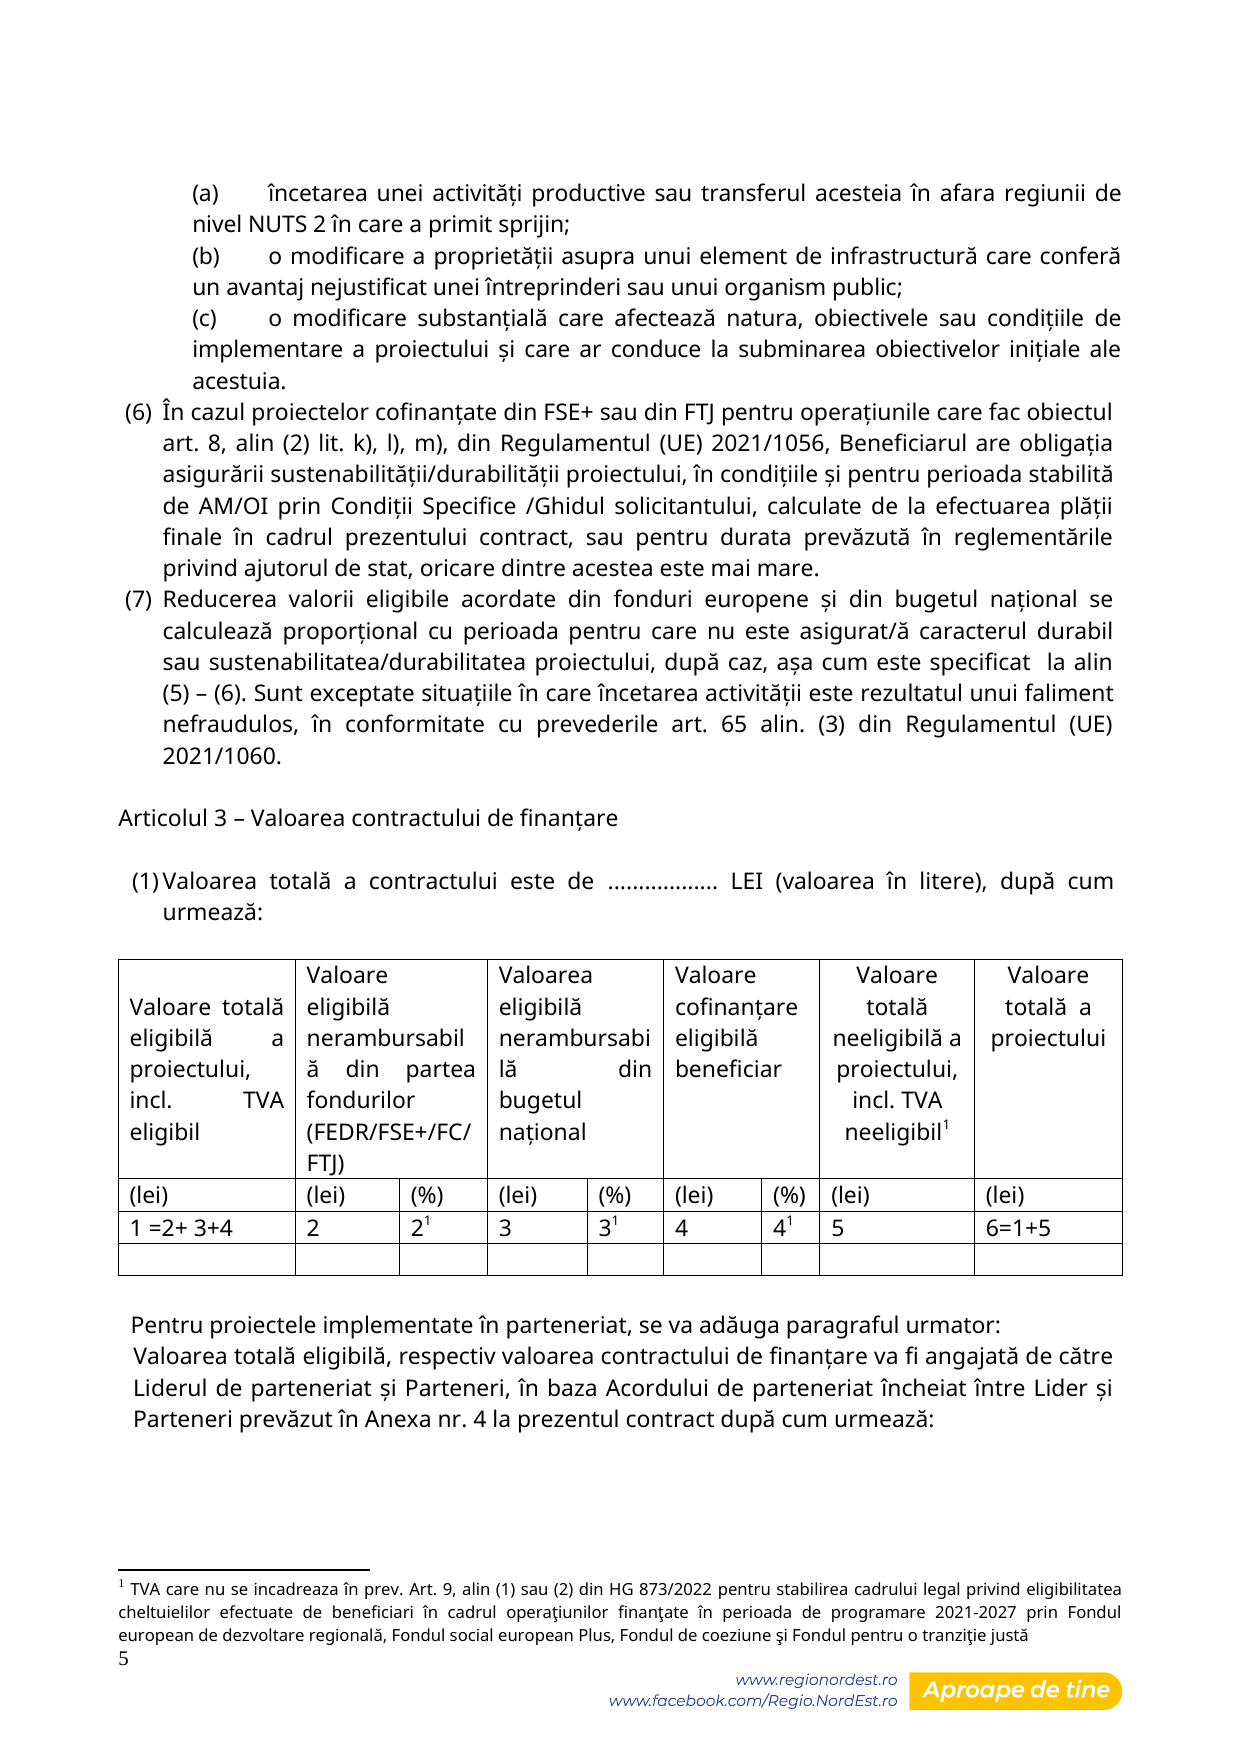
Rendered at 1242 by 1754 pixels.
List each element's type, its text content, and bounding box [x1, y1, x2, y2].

table_cell 1 =2+ 3+4 [119, 1212, 295, 1243]
table_cell [588, 1244, 663, 1275]
table_cell [820, 1244, 974, 1275]
table_header Valoare cofinanțare eligibilă beneficiar [664, 960, 819, 1178]
table_cell [975, 1244, 1122, 1275]
table_header Valoare totală neeligibilă a proiectului, incl. TVA neeligibil [820, 960, 974, 1178]
table_header Valoare eligibilă nerambursabilă din partea fondurilor (FEDR/FSE+/FC/FTJ) [296, 960, 487, 1178]
table_cell (lei) [296, 1179, 399, 1211]
list Reducerea valorii eligibile acordate din fonduri europene și din bugetul național se calculează proporțional cu perioada pentru care nu este asigurat/ă caracterul durabil sau sustenabilitatea/durabilitatea proiectului, după caz, așa cum este specificat la alin (5) – (6). Sunt exceptate situațiile în care încetarea activității este rezultatul unui faliment nefraudulos, în conformitate cu prevederile art. 65 alin. (3) din Regulamentul (UE) 2021/1060. [125, 583, 1114, 771]
table_cell [762, 1244, 819, 1275]
list o modificare substanțială care afectează natura, obiectivele sau condițiile de implementare a proiectului și care ar conduce la subminarea obiectivelor inițiale ale acestuia. [192, 302, 1122, 396]
table_cell (%) [762, 1179, 819, 1211]
list încetarea unei activități productive sau transferul acesteia în afara regiunii de nivel NUTS 2 în care a primit sprijin; [192, 177, 1122, 240]
table_header Valoarea eligibilă nerambursabilă din bugetul național [488, 960, 663, 1178]
text Valoarea totală eligibilă, respectiv valoarea contractului de finanțare va fi angajată de către Liderul de parteneriat și Parteneri, în baza Acordului de parteneriat încheiat între Lider și Parteneri prevăzut în Anexa nr. 4 la prezentul contract după cum urmează: [133, 1340, 1114, 1434]
list În cazul proiectelor cofinanțate din FSE+ sau din FTJ pentru operațiunile care fac obiectul art. 8, alin (2) lit. k), l), m), din Regulamentul (UE) 2021/1056, Beneficiarul are obligația asigurării sustenabilității/durabilității proiectului, în condițiile și pentru perioada stabilită de AM/OI prin Condiții Specifice /Ghidul solicitantului, calculate de la efectuarea plății finale în cadrul prezentului contract, sau pentru durata prevăzută în reglementările privind ajutorul de stat, oricare dintre acestea este mai mare. [125, 396, 1114, 583]
list o modificare a proprietății asupra unui element de infrastructură care conferă un avantaj nejustificat unei întreprinderi sau unui organism public; [192, 240, 1122, 302]
table_cell [400, 1244, 487, 1275]
table_cell (lei) [119, 1179, 295, 1211]
text Pentru proiectele implementate în parteneriat, se va adăuga paragraful urmator: [130, 1307, 1122, 1340]
table_cell (lei) [975, 1179, 1122, 1211]
table_cell 21 [400, 1212, 487, 1243]
list Valoarea totală a contractului este de .................. LEI (valoarea în litere), după cum urmează: [132, 865, 1114, 927]
table_cell (%) [588, 1179, 663, 1211]
text Articolul 3 – Valoarea contractului de finanțare [118, 802, 1122, 833]
table_cell [664, 1244, 761, 1275]
table_cell 4 [664, 1212, 761, 1243]
table_cell 5 [820, 1212, 974, 1243]
table_cell [119, 1244, 295, 1275]
table_cell (lei) [664, 1179, 761, 1211]
table_cell [296, 1244, 399, 1275]
table_cell [488, 1244, 587, 1275]
table_cell 2 [296, 1212, 399, 1243]
table_cell (lei) [820, 1179, 974, 1211]
table_cell 6=1+5 [975, 1212, 1122, 1243]
table_cell 41 [762, 1212, 819, 1243]
table_cell (lei) [488, 1179, 587, 1211]
table_header Valoare totală eligibilă a proiectului, incl. TVA eligibil [119, 960, 295, 1178]
table_cell (%) [400, 1179, 487, 1211]
table_cell 31 [588, 1212, 663, 1243]
table_cell 3 [488, 1212, 587, 1243]
table_header Valoare totală a proiectului [975, 960, 1122, 1178]
